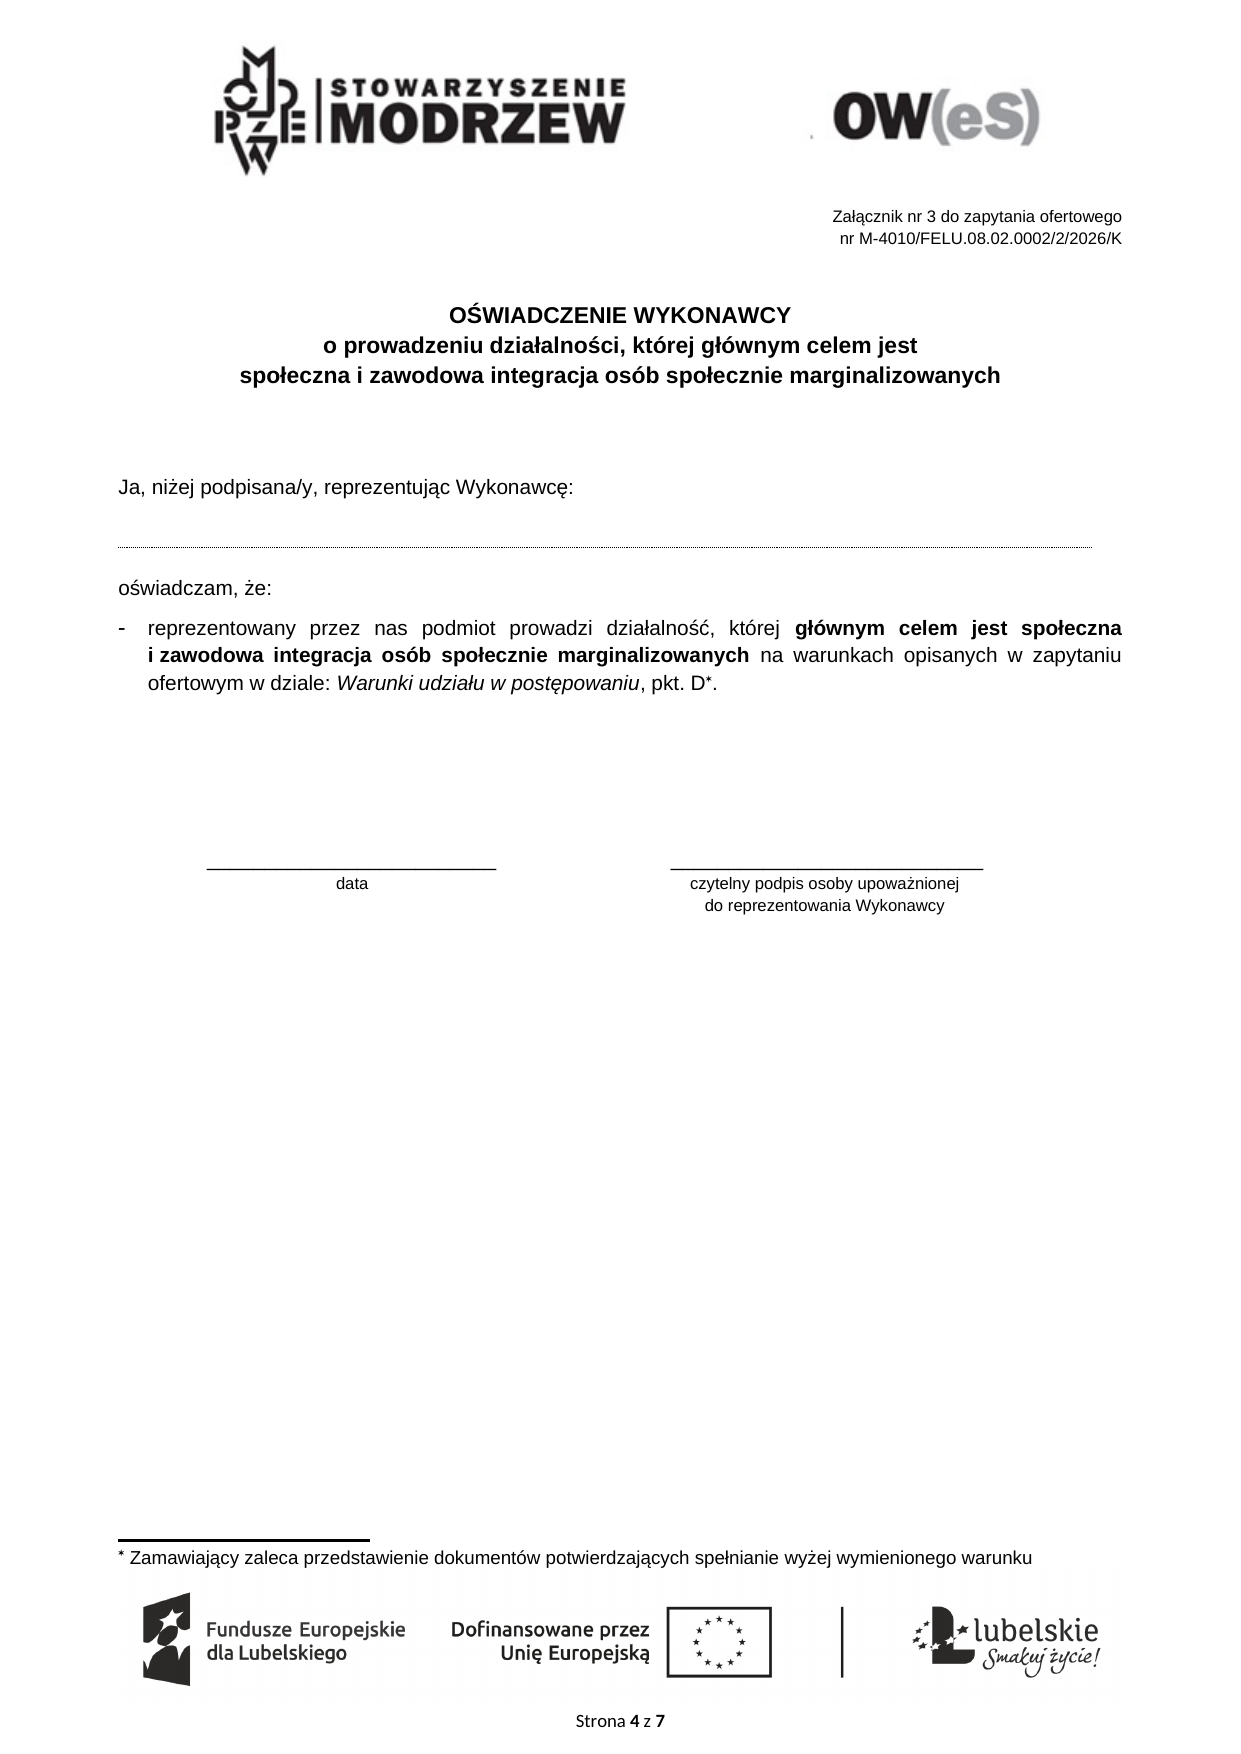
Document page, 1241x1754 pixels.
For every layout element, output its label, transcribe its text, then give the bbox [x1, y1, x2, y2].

text społeczna i zawodowa integracja osób społecznie marginalizowanych [118, 362, 1122, 388]
text Załącznik nr 3 do zapytania ofertowego nr M-4010/FELU.08.02.0002/2/2026/K [118, 207, 1122, 248]
text data czytelny podpis osoby upoważnionej [118, 874, 1116, 893]
picture [118, 1568, 1123, 1710]
text Ja, niżej podpisana/y, reprezentując Wykonawcę: [118, 475, 1122, 499]
text do reprezentowania Wykonawcy [118, 896, 1116, 915]
text o prowadzeniu działalności, której głównym celem jest [118, 332, 1122, 358]
picture [115, 30, 1125, 194]
text oświadczam, że: [118, 576, 1122, 599]
text OŚWIADCZENIE WYKONAWCY [118, 302, 1122, 328]
list reprezentowany przez nas podmiot prowadzi działalność, której głównym celem jest społeczna i zawodowa integracja osób społecznie marginalizowanych na warunkach opisanych w zapytaniu ofertowym w dziale: Warunki udziału w postępowaniu, pkt. D. [118, 616, 1122, 695]
text _________________________ ___________________________ [118, 847, 1116, 871]
